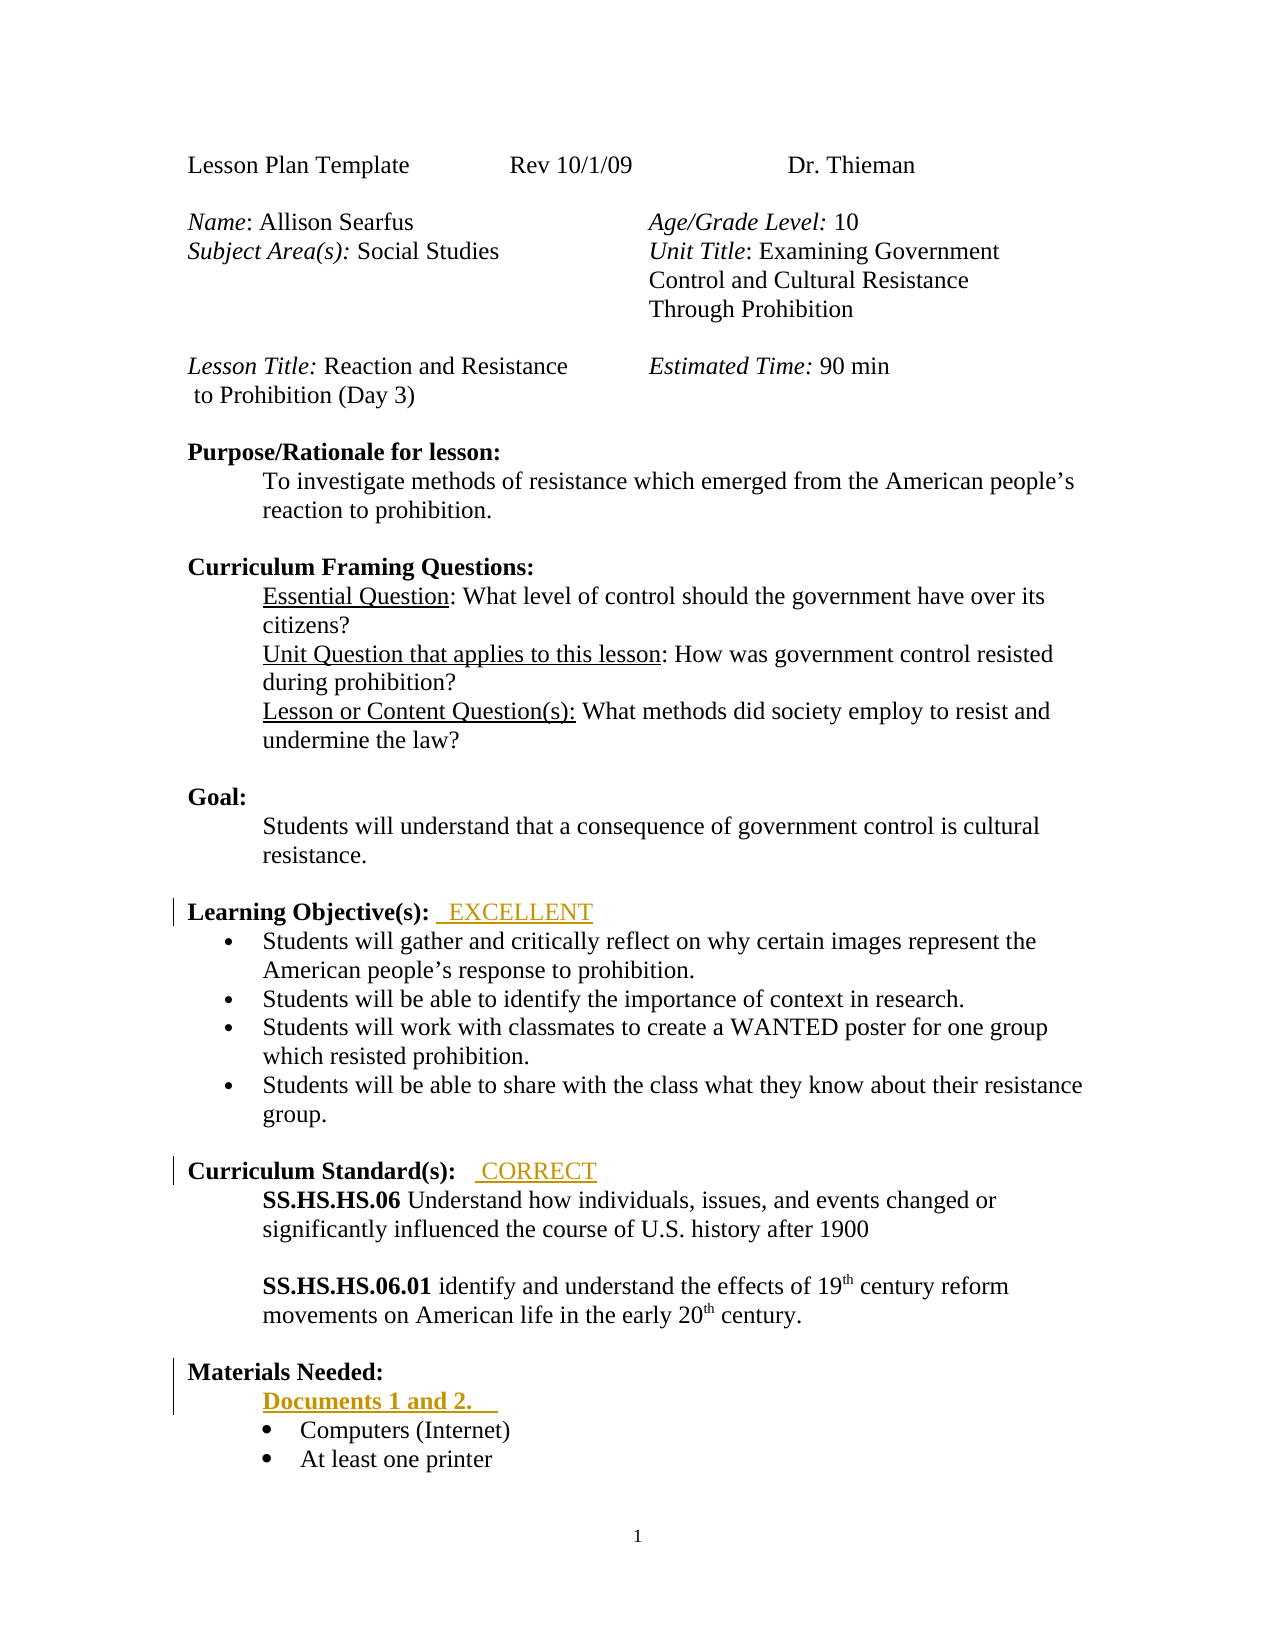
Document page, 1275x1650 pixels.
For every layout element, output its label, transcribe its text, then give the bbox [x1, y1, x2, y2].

text Lesson or Content Question(s): What methods did society employ to resist and undermine the law? [262, 696, 1087, 754]
table_header Age/Grade Level: 10 [638, 208, 1099, 236]
table_header Name: Allison Searfus [176, 208, 637, 236]
text Students will understand that a consequence of government control is cultural resistance. [262, 811, 1087, 869]
text Purpose/Rationale for lesson: [187, 437, 1087, 466]
text To investigate methods of resistance which emerged from the American people’s reaction to prohibition. [262, 466, 1087, 524]
text Learning Objective(s): [187, 897, 1087, 926]
text Lesson Plan Template Rev 10/1/09 Dr. Thieman [187, 150, 1087, 179]
table_cell Subject Area(s): Social Studies [176, 236, 637, 351]
text Curriculum Standard(s): [187, 1156, 1087, 1185]
text Goal: [187, 782, 1087, 811]
list Students will gather and critically reflect on why certain images represent the American people’s response to prohibition. [225, 926, 1087, 984]
list Students will be able to share with the class what they know about their resistance group. [225, 1070, 1087, 1127]
text SS.HS.HS.06 Understand how individuals, issues, and events changed or significantly influenced the course of U.S. history after 1900 [262, 1185, 1087, 1242]
table_cell Unit Title: Examining Government Control and Cultural Resistance Through Prohibition [638, 236, 1099, 351]
text SS.HS.HS.06.01 identify and understand the effects of 19th century reform movements on American life in the early 20th century. [262, 1271, 1087, 1329]
table_cell Lesson Title: Reaction and Resistance to Prohibition (Day 3) [176, 351, 637, 409]
table_cell Estimated Time: 90 min [638, 351, 1099, 409]
text Materials Needed: [187, 1357, 1087, 1386]
list Computers (Internet) [262, 1415, 1087, 1444]
list Students will be able to identify the importance of context in research. [225, 984, 1087, 1012]
list Students will work with classmates to create a WANTED poster for one group which resisted prohibition. [225, 1012, 1087, 1070]
text Curriculum Framing Questions: [187, 552, 1087, 581]
list At least one printer [262, 1444, 1087, 1472]
text Essential Question: What level of control should the government have over its citizens? [262, 581, 1087, 639]
text Unit Question that applies to this lesson: How was government control resisted during prohibition? [262, 639, 1087, 696]
